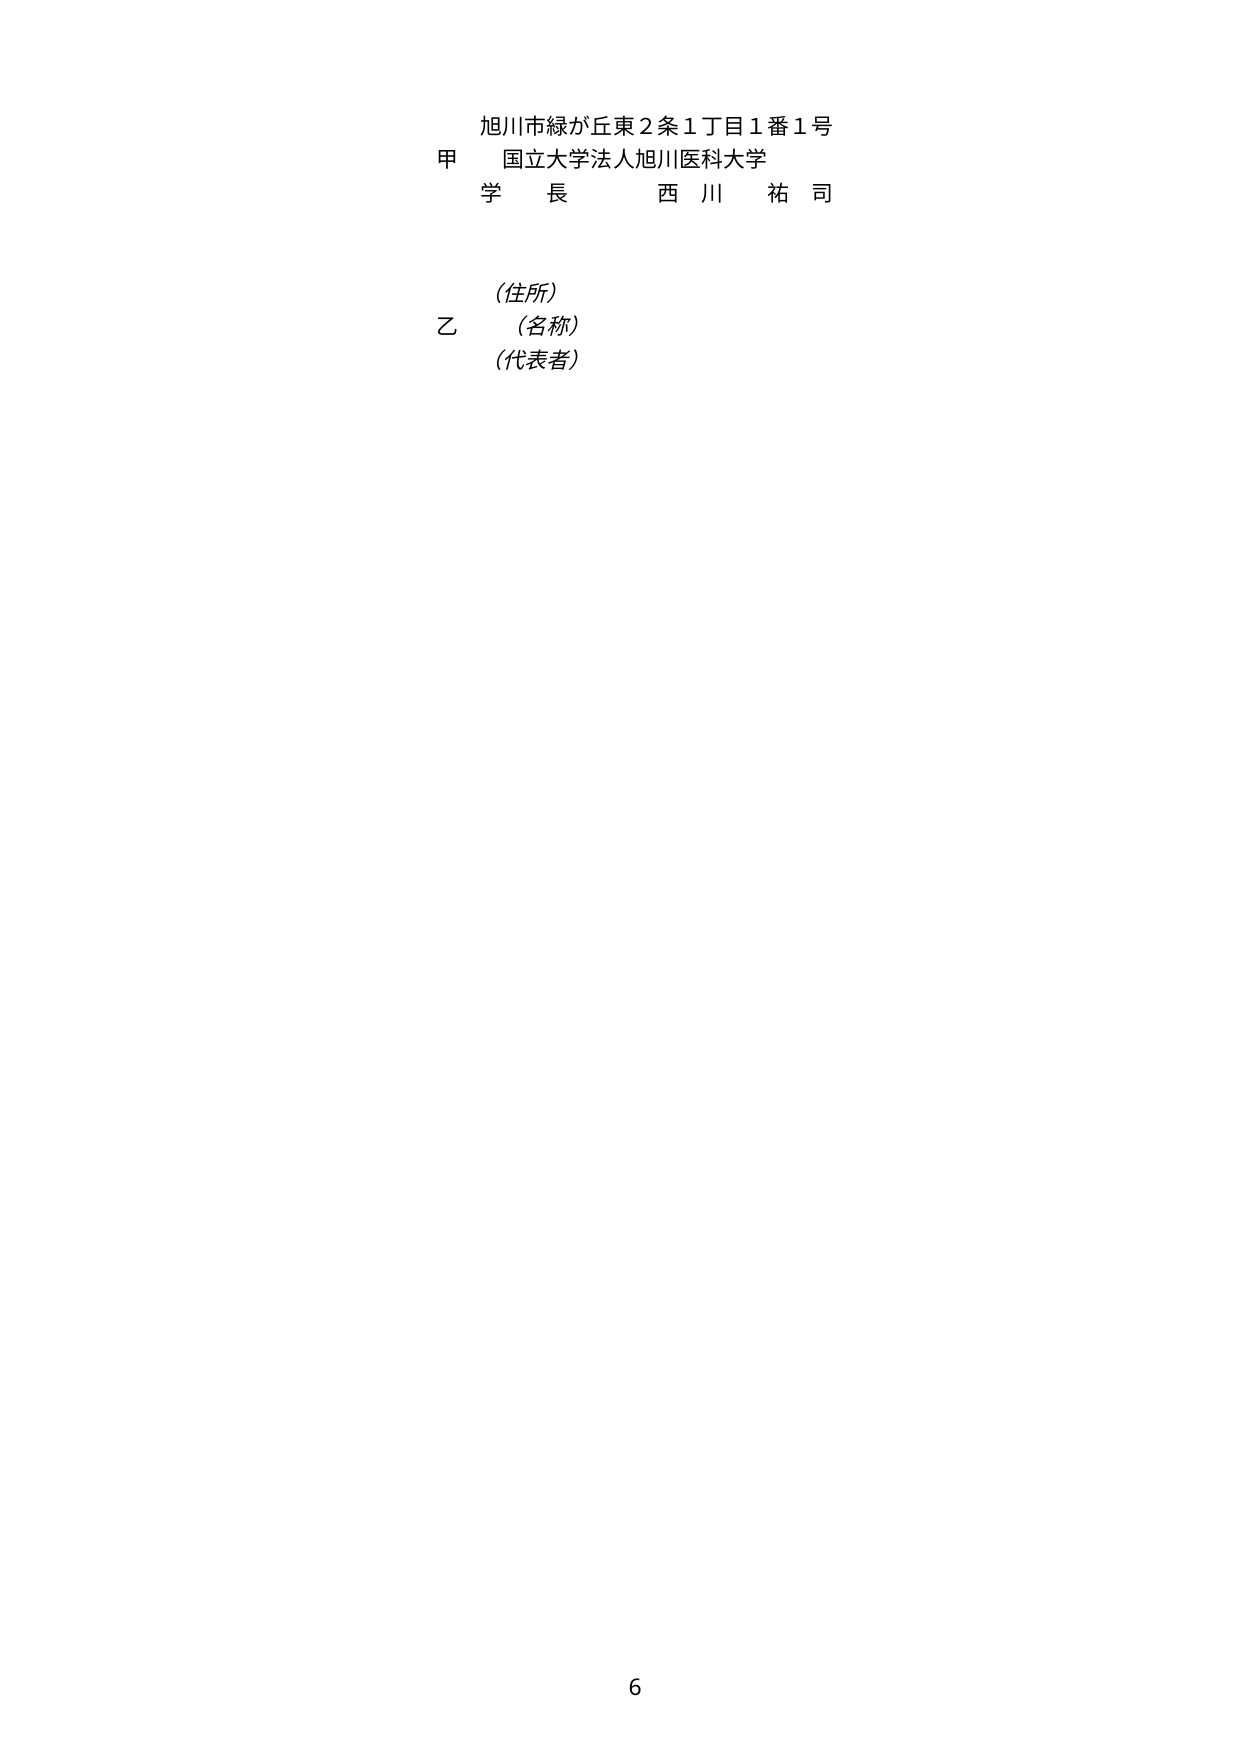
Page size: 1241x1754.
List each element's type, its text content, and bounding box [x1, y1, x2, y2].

text （住所） [355, 275, 1121, 308]
text 旭川市緑が丘東２条１丁目１番１号 [355, 108, 1121, 141]
text 学 長 西 川 祐 司 [355, 175, 1121, 208]
text 甲 国立大学法人旭川医科大学 [355, 141, 1121, 175]
text 乙 （名称） [355, 308, 1121, 342]
text （代表者） [355, 342, 1121, 375]
